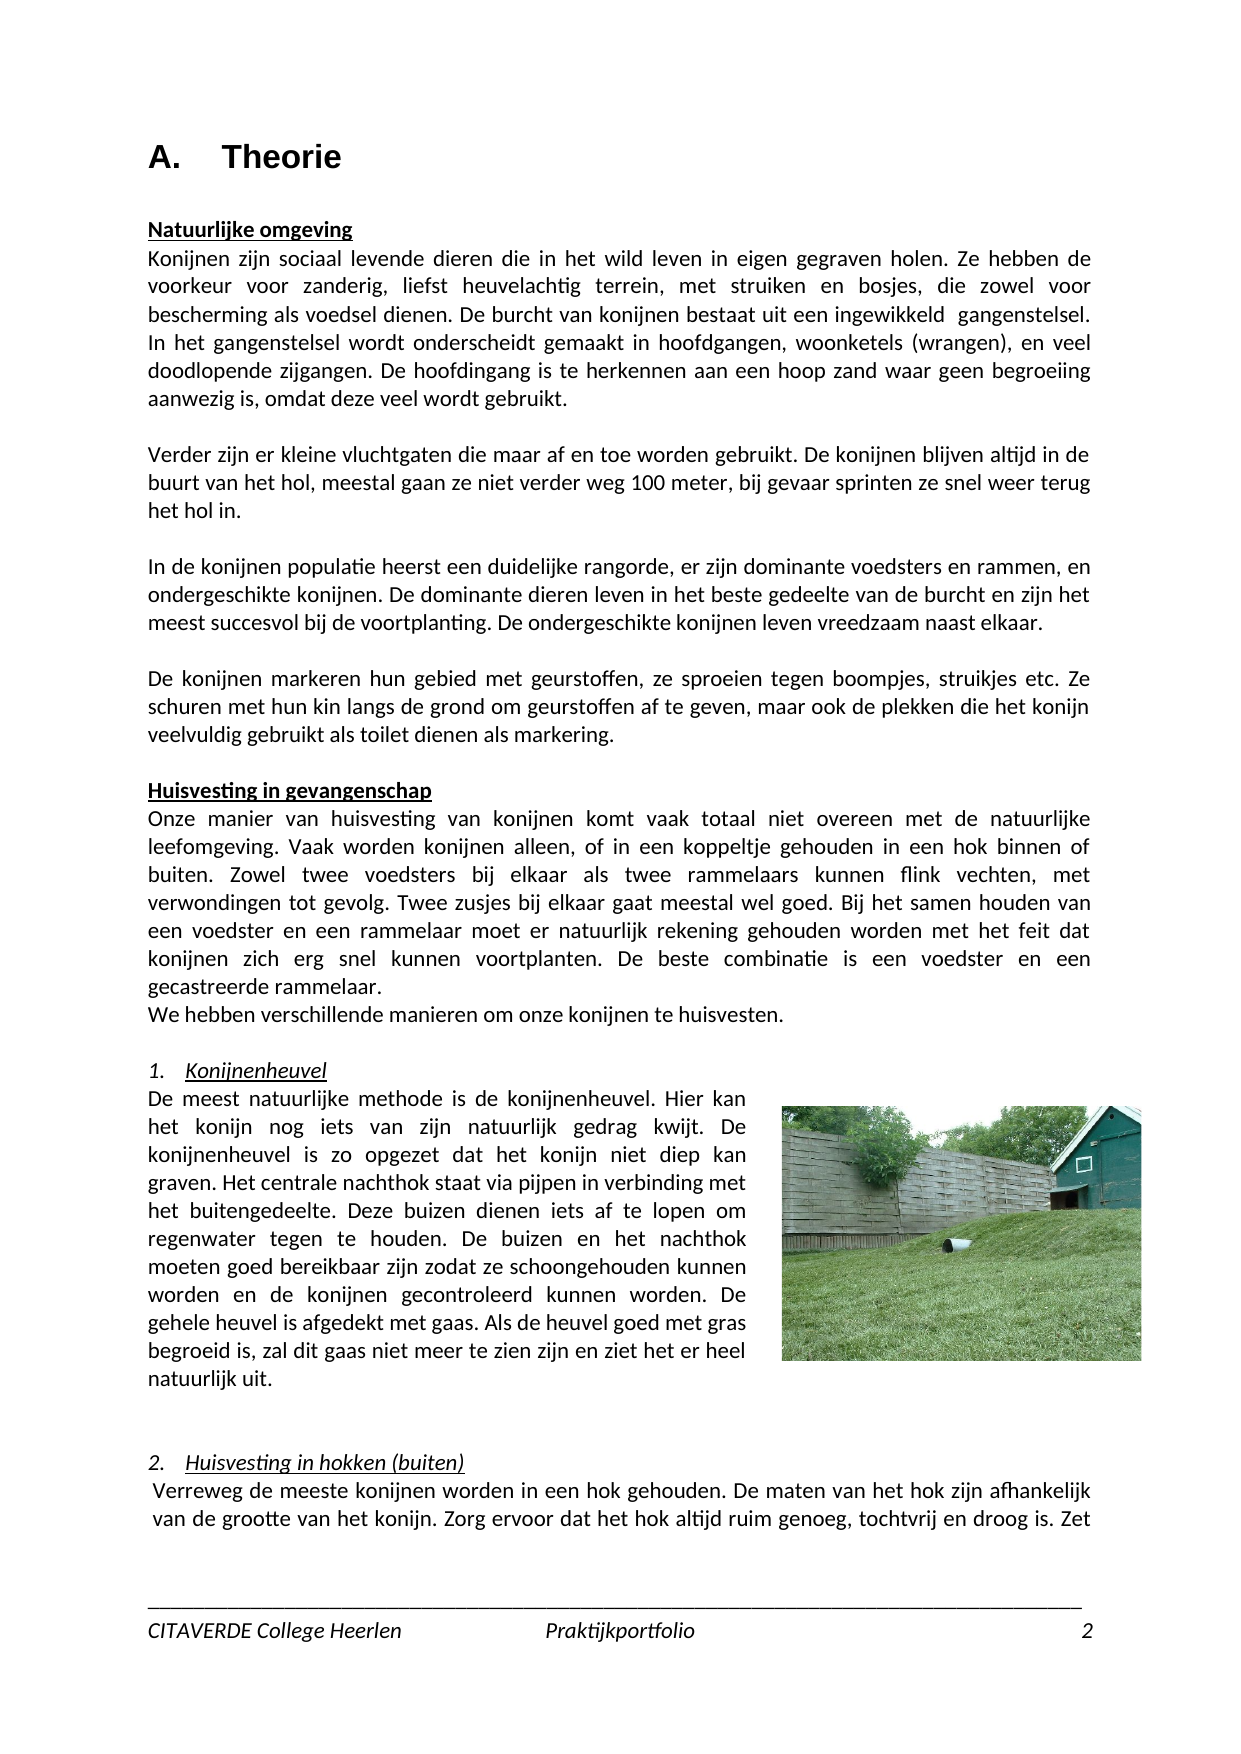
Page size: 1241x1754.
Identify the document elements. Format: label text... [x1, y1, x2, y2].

text Konijnen zijn sociaal levende dieren die in het wild leven in eigen gegraven holen. Ze hebben de voorkeur voor zanderig, liefst heuvelachtig terrein, met struiken en bosjes, die zowel voor bescherming als voedsel dienen. De burcht van konijnen bestaat uit een ingewikkeld gangenstelsel. In het gangenstelsel wordt onderscheidt gemaakt in hoofdgangen, woonketels (wrangen), en veel doodlopende zijgangen. De hoofdingang is te herkennen aan een hoop zand waar geen begroeiing aanwezig is, omdat deze veel wordt gebruikt. [148, 244, 1092, 412]
text Natuurlijke omgeving [148, 216, 1092, 244]
list Huisvesting in hokken (buiten) [148, 1448, 1092, 1477]
list Konijnenheuvel [148, 1056, 1092, 1084]
text Onze manier van huisvesting van konijnen komt vaak totaal niet overeen met de natuurlijke leefomgeving. Vaak worden konijnen alleen, of in een koppeltje gehouden in een hok binnen of buiten. Zowel twee voedsters bij elkaar als twee rammelaars kunnen flink vechten, met verwondingen tot gevolg. Twee zusjes bij elkaar gaat meestal wel goed. Bij het samen houden van een voedster en een rammelaar moet er natuurlijk rekening gehouden worden met het feit dat konijnen zich erg snel kunnen voortplanten. De beste combinatie is een voedster en een gecastreerde rammelaar. [148, 804, 1092, 1000]
text De konijnen markeren hun gebied met geurstoffen, ze sproeien tegen boompjes, struikjes etc. Ze schuren met hun kin langs de grond om geurstoffen af te geven, maar ook de plekken die het konijn veelvuldig gebruikt als toilet dienen als markering. [148, 664, 1092, 748]
text Verder zijn er kleine vluchtgaten die maar af en toe worden gebruikt. De konijnen blijven altijd in de buurt van het hol, meestal gaan ze niet verder weg , bij gevaar sprinten ze snel weer terug het hol in. [148, 440, 1092, 524]
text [152, 1477, 1092, 1533]
picture [781, 1106, 1142, 1361]
text Huisvesting in gevangenschap [148, 776, 1092, 804]
text In de konijnen populatie heerst een duidelijke rangorde, er zijn dominante voedsters en rammen, en ondergeschikte konijnen. De dominante dieren leven in het beste gedeelte van de burcht en zijn het meest succesvol bij de voortplanting. De ondergeschikte konijnen leven vreedzaam naast elkaar. [148, 552, 1092, 636]
text We hebben verschillende manieren om onze konijnen te huisvesten. [148, 1000, 1092, 1028]
subtitle A. Theorie [148, 137, 1092, 176]
